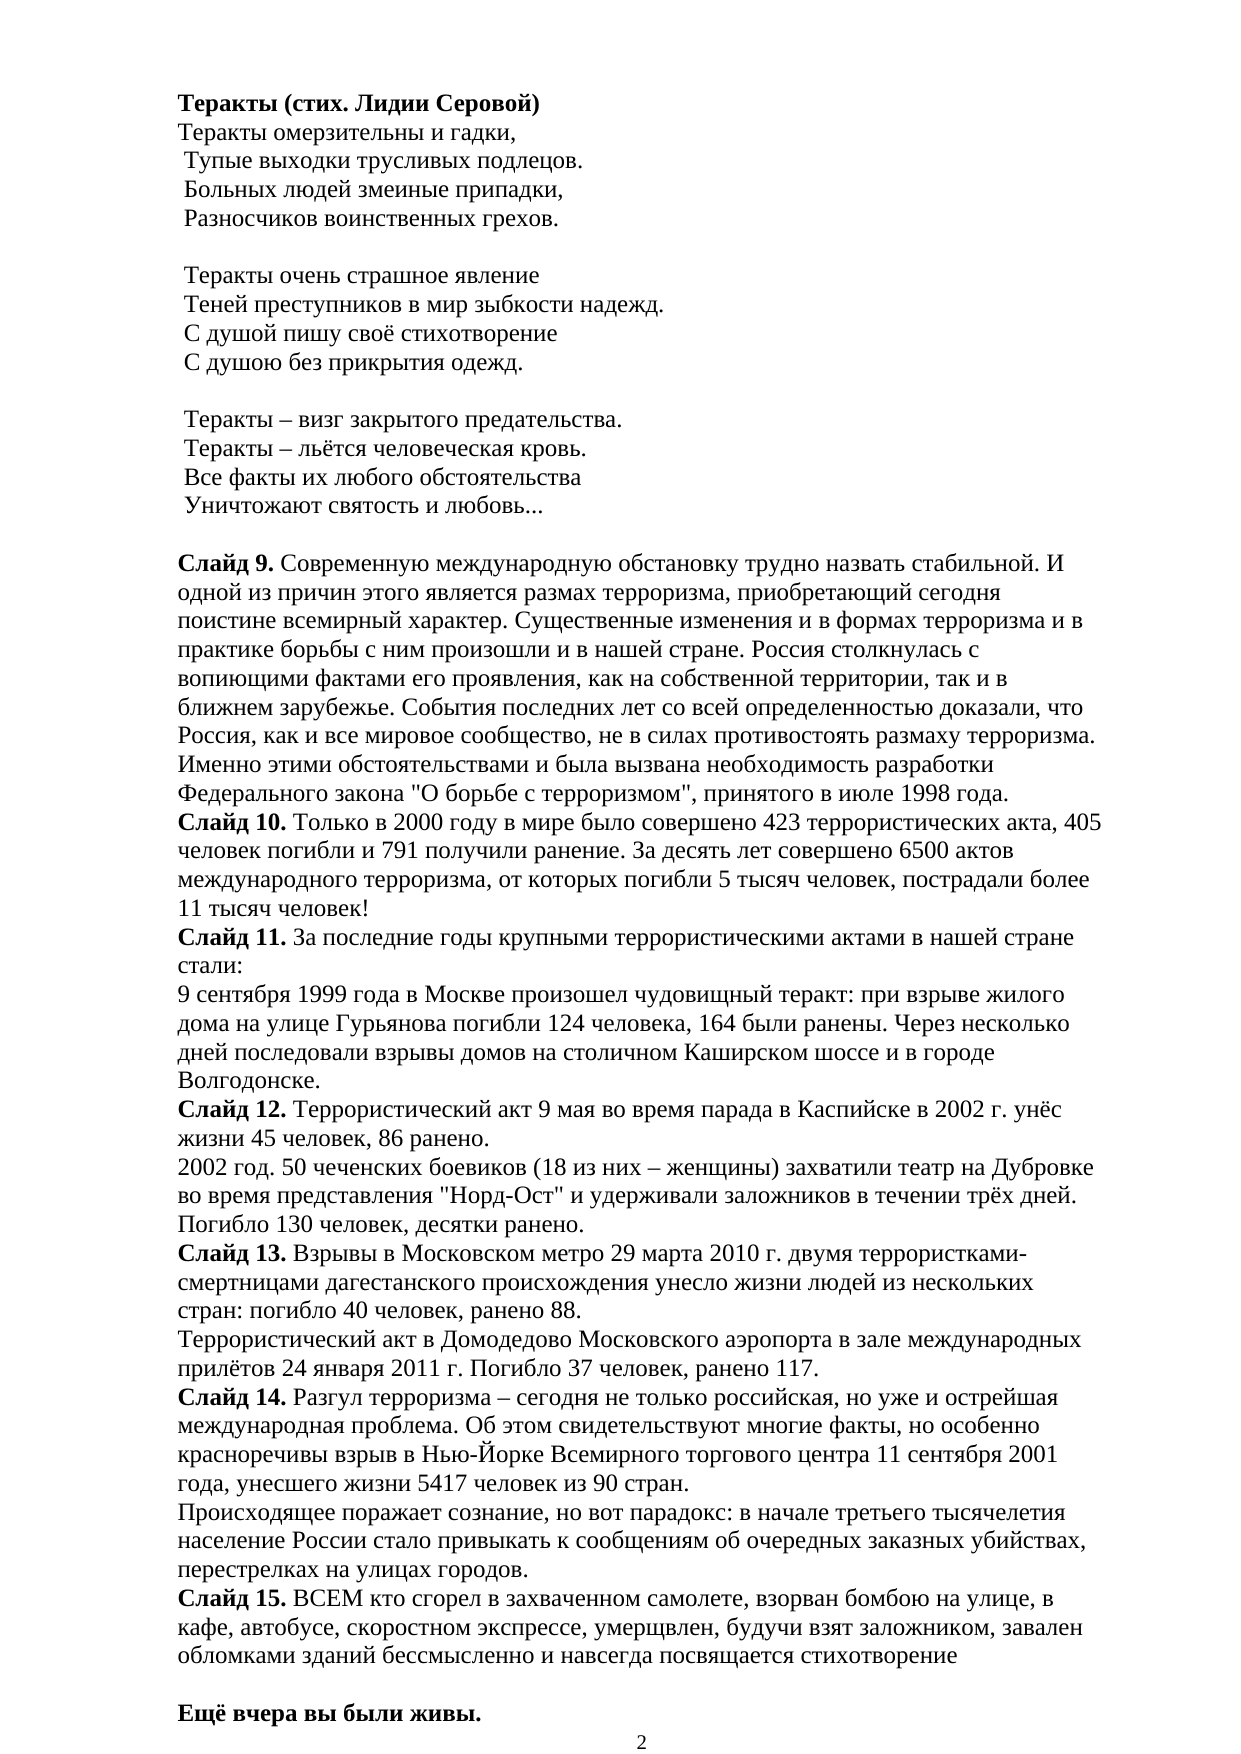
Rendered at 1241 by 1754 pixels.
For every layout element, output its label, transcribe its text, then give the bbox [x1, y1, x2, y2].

text Уничтожают святость и любовь... [177, 490, 1106, 519]
text Разносчиков воинственных грехов. [177, 203, 1106, 232]
text Теракты очень страшное явление [177, 260, 1106, 289]
text Теракты (стих. Лидии Серовой) [177, 88, 1106, 117]
text Теракты – визг закрытого предательства. [177, 404, 1106, 433]
text Теракты омерзительны и гадки, [177, 117, 1106, 145]
text Слайд 12. Террористический акт 9 мая во время парада в Каспийске в . унёс жизни 45 человек, 86 ранено. [177, 1094, 1106, 1152]
text Все факты их любого обстоятельства [177, 462, 1106, 490]
text Слайд 9. Современную международную обстановку трудно назвать стабильной. И одной из причин этого является размах терроризма, приобретающий сегодня поистине всемирный характер. Существенные изменения и в формах терроризма и в практике борьбы с ним произошли и в нашей стране. Россия столкнулась с вопиющими фактами его проявления, как на собственной территории, так и в ближнем зарубежье. События последних лет со всей определенностью доказали, что Россия, как и все мировое сообщество, не в силах противостоять размаху терроризма. Именно этими обстоятельствами и была вызвана необходимость разработки Федерального закона "О борьбе с терроризмом", принятого в июле 1998 года. [177, 548, 1106, 807]
text Ещё вчера вы были живы. [177, 1698, 1106, 1727]
text Слайд 10. Только в 2000 году в мире было совершено 423 террористических акта, 405 человек погибли и 791 получили ранение. За десять лет совершено 6500 актов международного терроризма, от которых погибли 5 тысяч человек, пострадали более 11 тысяч человек! [177, 807, 1106, 922]
text Слайд 15. ВСЕМ кто сгорел в захваченном самолете, взорван бомбою на улице, в кафе, автобусе, скоростном экспрессе, умерщвлен, будучи взят заложником, завален обломками зданий бессмысленно и навсегда посвящается стихотворение [177, 1583, 1106, 1669]
text Террористический акт в Домодедово Московского аэропорта в зале международных прилётов 24 января . Погибло 37 человек, ранено 117. [177, 1324, 1106, 1382]
text Слайд 14. Разгул терроризма – сегодня не только российская, но уже и острейшая международная проблема. Об этом свидетельствуют многие факты, но особенно красноречивы взрыв в Нью-Йорке Всемирного торгового центра 11 сентября 2001 года, унесшего жизни 5417 человек из 90 стран. [177, 1382, 1106, 1497]
text 2002 год. 50 чеченских боевиков (18 из них – женщины) захватили театр на Дубровке во время представления "Норд-Ост" и удерживали заложников в течении трёх дней. Погибло 130 человек, десятки ранено. [177, 1152, 1106, 1238]
text Тупые выходки трусливых подлецов. [177, 145, 1106, 174]
text Слайд 13. Взрывы в Московском метро 29 марта . двумя террористками-смертницами дагестанского происхождения унесло жизни людей из нескольких стран: погибло 40 человек, ранено 88. [177, 1238, 1106, 1324]
text С душой пишу своё стихотворение [177, 318, 1106, 347]
text Теней преступников в мир зыбкости надежд. [177, 289, 1106, 318]
text Больных людей змеиные припадки, [177, 174, 1106, 203]
text Происходящее поражает сознание, но вот парадокс: в начале третьего тысячелетия население России стало привыкать к сообщениям об очередных заказных убийствах, перестрелках на улицах городов. [177, 1497, 1106, 1583]
text Слайд 11. За последние годы крупными террористическими актами в нашей стране стали: [177, 922, 1106, 979]
text 9 сентября 1999 года в Москве произошел чудовищный теракт: при взрыве жилого дома на улице Гурьянова погибли 124 человека, 164 были ранены. Через несколько дней последовали взрывы домов на столичном Каширском шоссе и в городе Волгодонске. [177, 979, 1106, 1094]
text С душою без прикрытия одежд. [177, 347, 1106, 375]
text Теракты – льётся человеческая кровь. [177, 433, 1106, 462]
